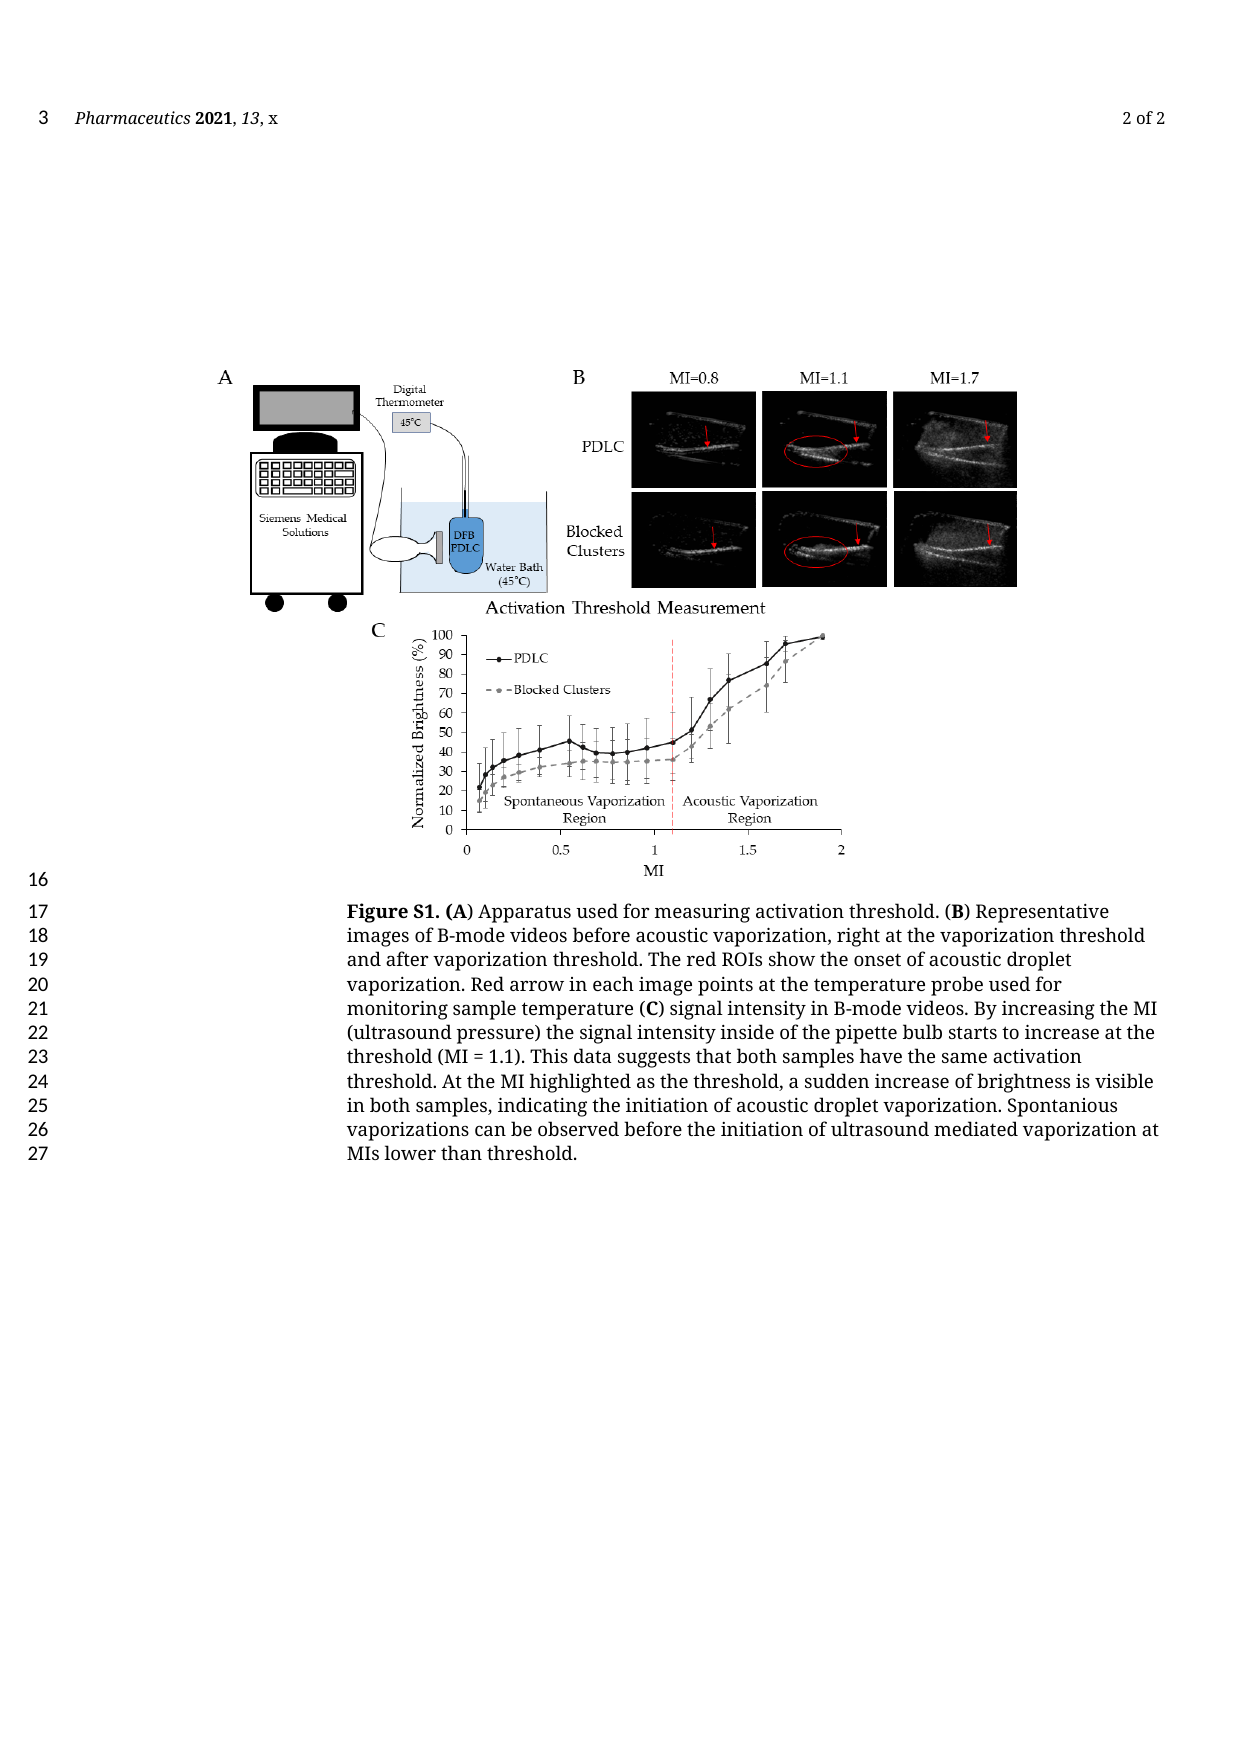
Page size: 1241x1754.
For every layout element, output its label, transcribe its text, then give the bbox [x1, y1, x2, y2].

picture [209, 351, 1031, 887]
text Figure S1. (A) Apparatus used for measuring activation threshold. (B) Representative images of B-mode videos before acoustic vaporization, right at the vaporization threshold and after vaporization threshold. The red ROIs show the onset of acoustic droplet vaporization. Red arrow in each image points at the temperature probe used for monitoring sample temperature (C) signal intensity in B-mode videos. By increasing the MI (ultrasound pressure) the signal intensity inside of the pipette bulb starts to increase at the threshold (MI = 1.1). This data suggests that both samples have the same activation threshold. At the MI highlighted as the threshold, a sudden increase of brightness is visible in both samples, indicating the initiation of acoustic droplet vaporization. Spontanious vaporizations can be observed before the initiation of ultrasound mediated vaporization at MIs lower than threshold. [347, 899, 1165, 1166]
